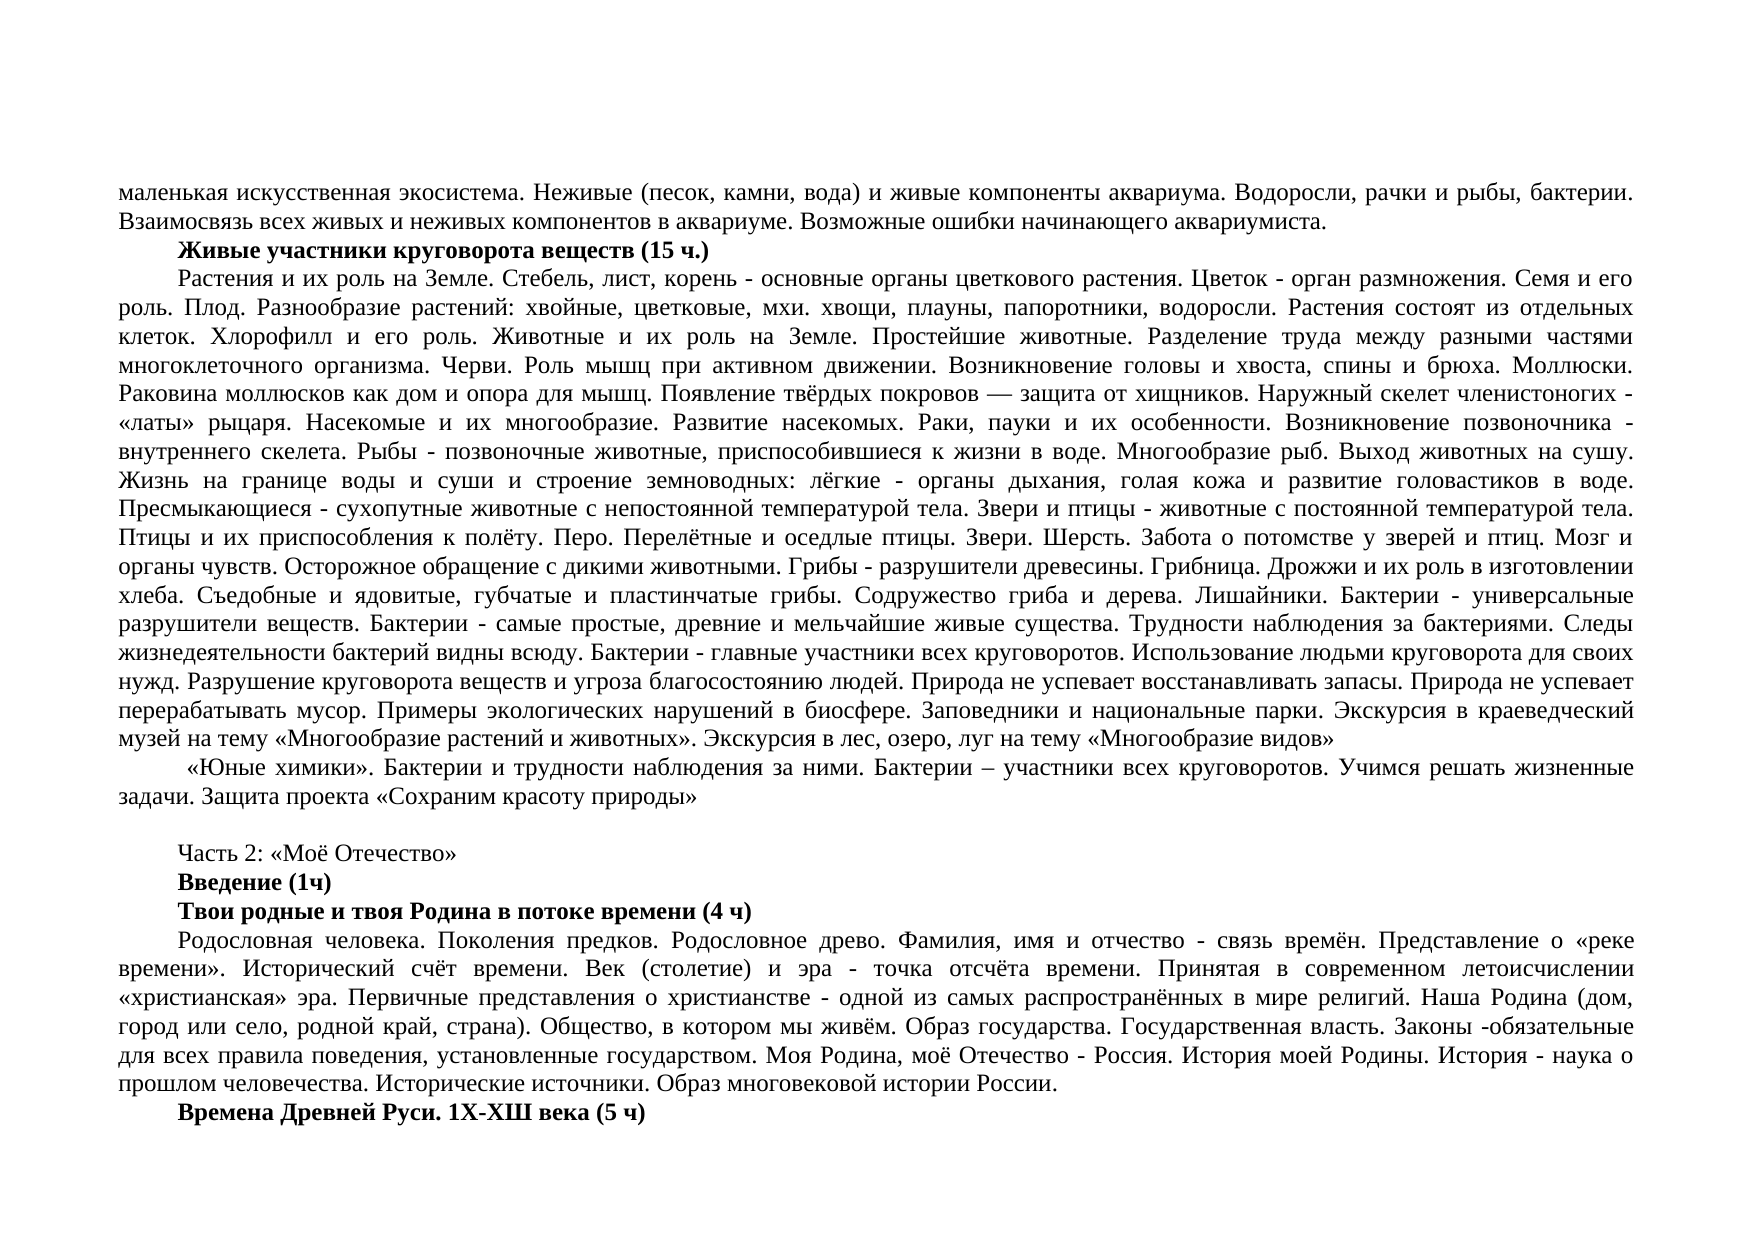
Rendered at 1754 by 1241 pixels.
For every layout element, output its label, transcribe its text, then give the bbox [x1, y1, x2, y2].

text Твои родные и твоя Родина в потоке времени (4 ч) [118, 896, 1636, 925]
text Растения и их роль на Земле. Стебель, лист, корень - основные органы цветкового растения. Цветок - орган размножения. Семя и его роль. Плод. Разнообразие растений: хвойные, цветковые, мхи. хвощи, плауны, папоротники, водоросли. Растения состоят из отдельных клеток. Хлорофилл и его роль. Животные и их роль на Земле. Простейшие животные. Разделение труда между разными частями многоклеточного организма. Черви. Роль мышц при активном движении. Возникновение головы и хвоста, спины и брюха. Моллюски. Раковина моллюсков как дом и опора для мышц. Появление твёрдых покровов — защита от хищников. Наружный скелет членистоногих - «латы» рыцаря. Насекомые и их многообразие. Развитие насекомых. Раки, пауки и их особенности. Возникновение позвоночника - внутреннего скелета. Рыбы - позвоночные животные, приспособившиеся к жизни в воде. Многообразие рыб. Выход животных на сушу. Жизнь на границе воды и суши и строение земноводных: лёгкие - органы дыхания, голая кожа и развитие головастиков в воде. Пресмыкающиеся - сухопутные животные с непостоянной температурой тела. Звери и птицы - животные с постоянной температурой тела. Птицы и их приспособления к полёту. Перо. Перелётные и оседлые птицы. Звери. Шерсть. Забота о потомстве у зверей и птиц. Мозг и органы чувств. Осторожное обращение с дикими животными. Грибы - разрушители древесины. Грибница. Дрожжи и их роль в изготовлении хлеба. Съедобные и ядовитые, губчатые и пластинчатые грибы. Содружество гриба и дерева. Лишайники. Бактерии - универсальные разрушители веществ. Бактерии - самые простые, древние и мельчайшие живые существа. Трудности наблюдения за бактериями. Следы жизнедеятельности бактерий видны всюду. Бактерии - главные участники всех круговоротов. Использование людьми круговорота для своих нужд. Разрушение круговорота веществ и угроза благосостоянию людей. Природа не успевает восстанавливать запасы. Природа не успевает перерабатывать мусор. Примеры экологических нарушений в биосфере. Заповедники и национальные парки. Экскурсия в краеведческий музей на тему «Многообразие растений и животных». Экскурсия в лес, озеро, луг на тему «Многообразие видов» [118, 263, 1636, 752]
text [118, 177, 1636, 235]
text Часть 2: «Моё Отечество» [118, 838, 1636, 867]
text «Юные химики». Бактерии и трудности наблюдения за ними. Бактерии – участники всех круговоротов. Учимся решать жизненные задачи. Защита проекта «Сохраним красоту природы» [118, 752, 1636, 810]
text Введение (1ч) [118, 867, 1636, 896]
text Живые участники круговорота веществ (15 ч.) [118, 235, 1636, 263]
text Времена Древней Руси. 1Х-ХШ века (5 ч) [118, 1097, 1636, 1126]
text Родословная человека. Поколения предков. Родословное древо. Фамилия, имя и отчество - связь времён. Представление о «реке времени». Исторический счёт времени. Век (столетие) и эра - точка отсчёта времени. Принятая в современном летоисчислении «христианская» эра. Первичные представления о христианстве - одной из самых распространённых в мире религий. Наша Родина (дом, город или село, родной край, страна). Общество, в котором мы живём. Образ государства. Государственная власть. Законы -обязательные для всех правила поведения, установленные государством. Моя Родина, моё Отечество - Россия. История моей Родины. История - наука о прошлом человечества. Исторические источники. Образ многовековой истории России. [118, 925, 1636, 1097]
